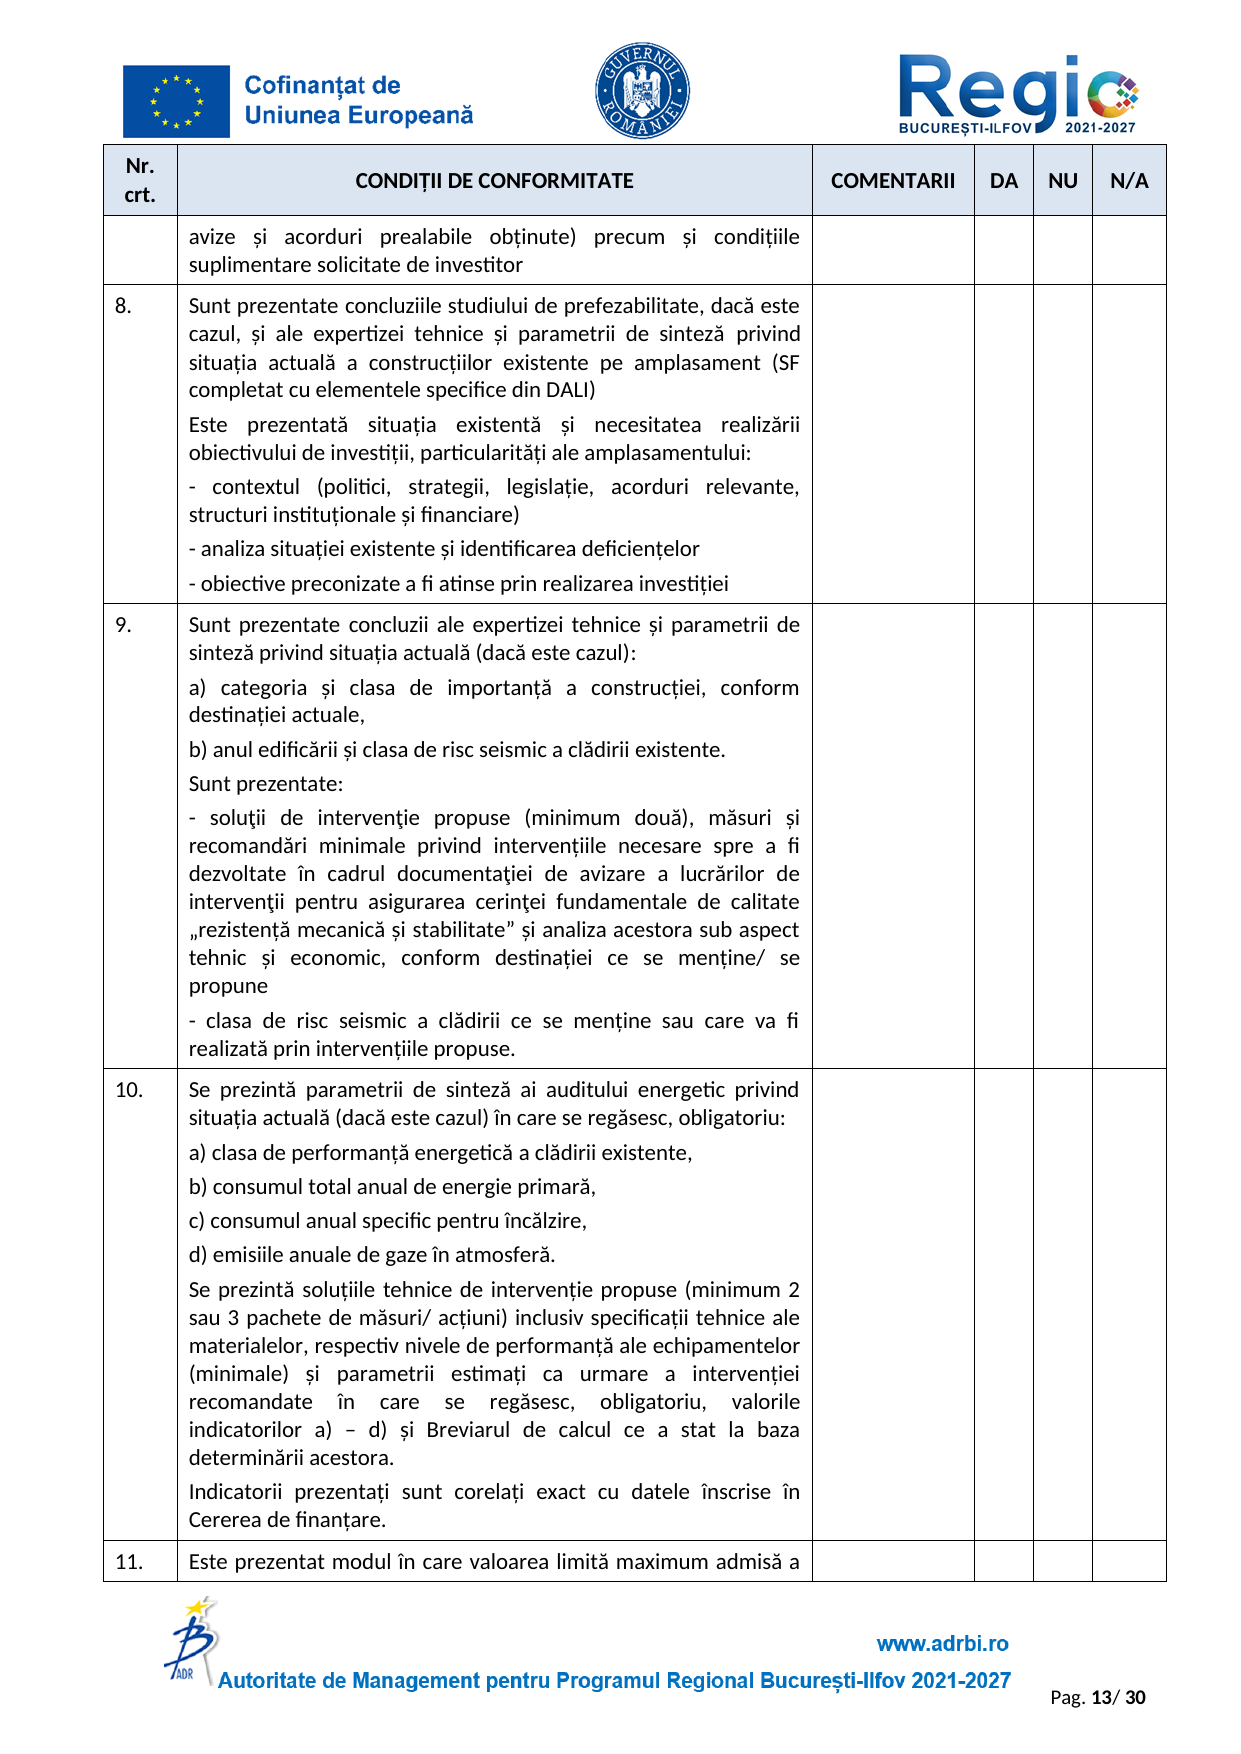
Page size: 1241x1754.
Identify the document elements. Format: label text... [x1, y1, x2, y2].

table_cell [1093, 285, 1166, 603]
table_cell [1093, 216, 1166, 284]
table_cell [1093, 604, 1166, 1068]
table_cell [104, 285, 177, 603]
table_header N/A [1093, 145, 1166, 215]
table_cell [813, 604, 974, 1068]
table_header NU [1034, 145, 1092, 215]
table_cell [975, 285, 1033, 603]
table_cell Sunt prezentate concluziile studiului de prefezabilitate, dacă este cazul, și ale expertizei tehnice și parametrii de sinteză privind situația actuală a construcțiilor existente pe amplasament (SF completat cu elementele specifice din DALI) Este prezentată situaţia existentă și necesitatea realizării obiectivului de investiții, particularități ale amplasamentului: - contextul (politici, strategii, legislație, acorduri relevante, structuri instituționale și financiare) - analiza situației existente și identificarea deficiențelor - obiective preconizate a fi atinse prin realizarea investiției [178, 285, 812, 603]
table_cell [813, 285, 974, 603]
table_cell [1034, 604, 1092, 1068]
table_cell [104, 1541, 177, 1581]
table_cell [975, 604, 1033, 1068]
table_cell [975, 216, 1033, 284]
table_cell Se prezintă parametrii de sinteză ai auditului energetic privind situația actuală (dacă este cazul) în care se regăsesc, obligatoriu: a) clasa de performanță energetică a clădirii existente, b) consumul total anual de energie primară, c) consumul anual specific pentru încălzire, d) emisiile anuale de gaze în atmosferă. Se prezintă soluțiile tehnice de intervenție propuse (minimum 2 sau 3 pachete de măsuri/ acțiuni) inclusiv specificații tehnice ale materialelor, respectiv nivele de performanță ale echipamentelor (minimale) și parametrii estimați ca urmare a intervenției recomandate în care se regăsesc, obligatoriu, valorile indicatorilor a) – d) și Breviarul de calcul ce a stat la baza determinării acestora. Indicatorii prezentați sunt corelați exact cu datele înscrise în Cererea de finanțare. [178, 1069, 812, 1539]
table_cell Sunt prezentate concluzii ale expertizei tehnice și parametrii de sinteză privind situația actuală (dacă este cazul): a) categoria și clasa de importanță a construcției, conform destinației actuale, b) anul edificării și clasa de risc seismic a clădirii existente. Sunt prezentate: - soluţii de intervenţie propuse (minimum două), măsuri și recomandări minimale privind intervențiile necesare spre a fi dezvoltate în cadrul documentaţiei de avizare a lucrărilor de intervenţii pentru asigurarea cerinţei fundamentale de calitate „rezistență mecanică și stabilitate” și analiza acestora sub aspect tehnic și economic, conform destinației ce se menține/ se propune - clasa de risc seismic a clădirii ce se menține sau care va fi realizată prin intervențiile propuse. [178, 604, 812, 1068]
table_header DA [975, 145, 1033, 215]
table_cell [1034, 1069, 1092, 1539]
table_cell [1093, 1069, 1166, 1539]
table_cell [104, 604, 177, 1068]
table_cell [1034, 285, 1092, 603]
table_cell [104, 1069, 177, 1539]
table_cell [1034, 1541, 1092, 1581]
table_cell [813, 216, 974, 284]
table_cell [813, 1541, 974, 1581]
picture [124, 1593, 1051, 1705]
table_cell [1093, 1541, 1166, 1581]
table_header Nr. crt. [104, 145, 177, 215]
table_header CONDIȚII DE CONFORMITATE [178, 145, 812, 215]
table_cell [975, 1541, 1033, 1581]
table_cell [813, 1069, 974, 1539]
picture [118, 41, 1141, 144]
table_cell [975, 1069, 1033, 1539]
table_cell [104, 216, 177, 284]
table_header COMENTARII [813, 145, 974, 215]
table_cell [1034, 216, 1092, 284]
